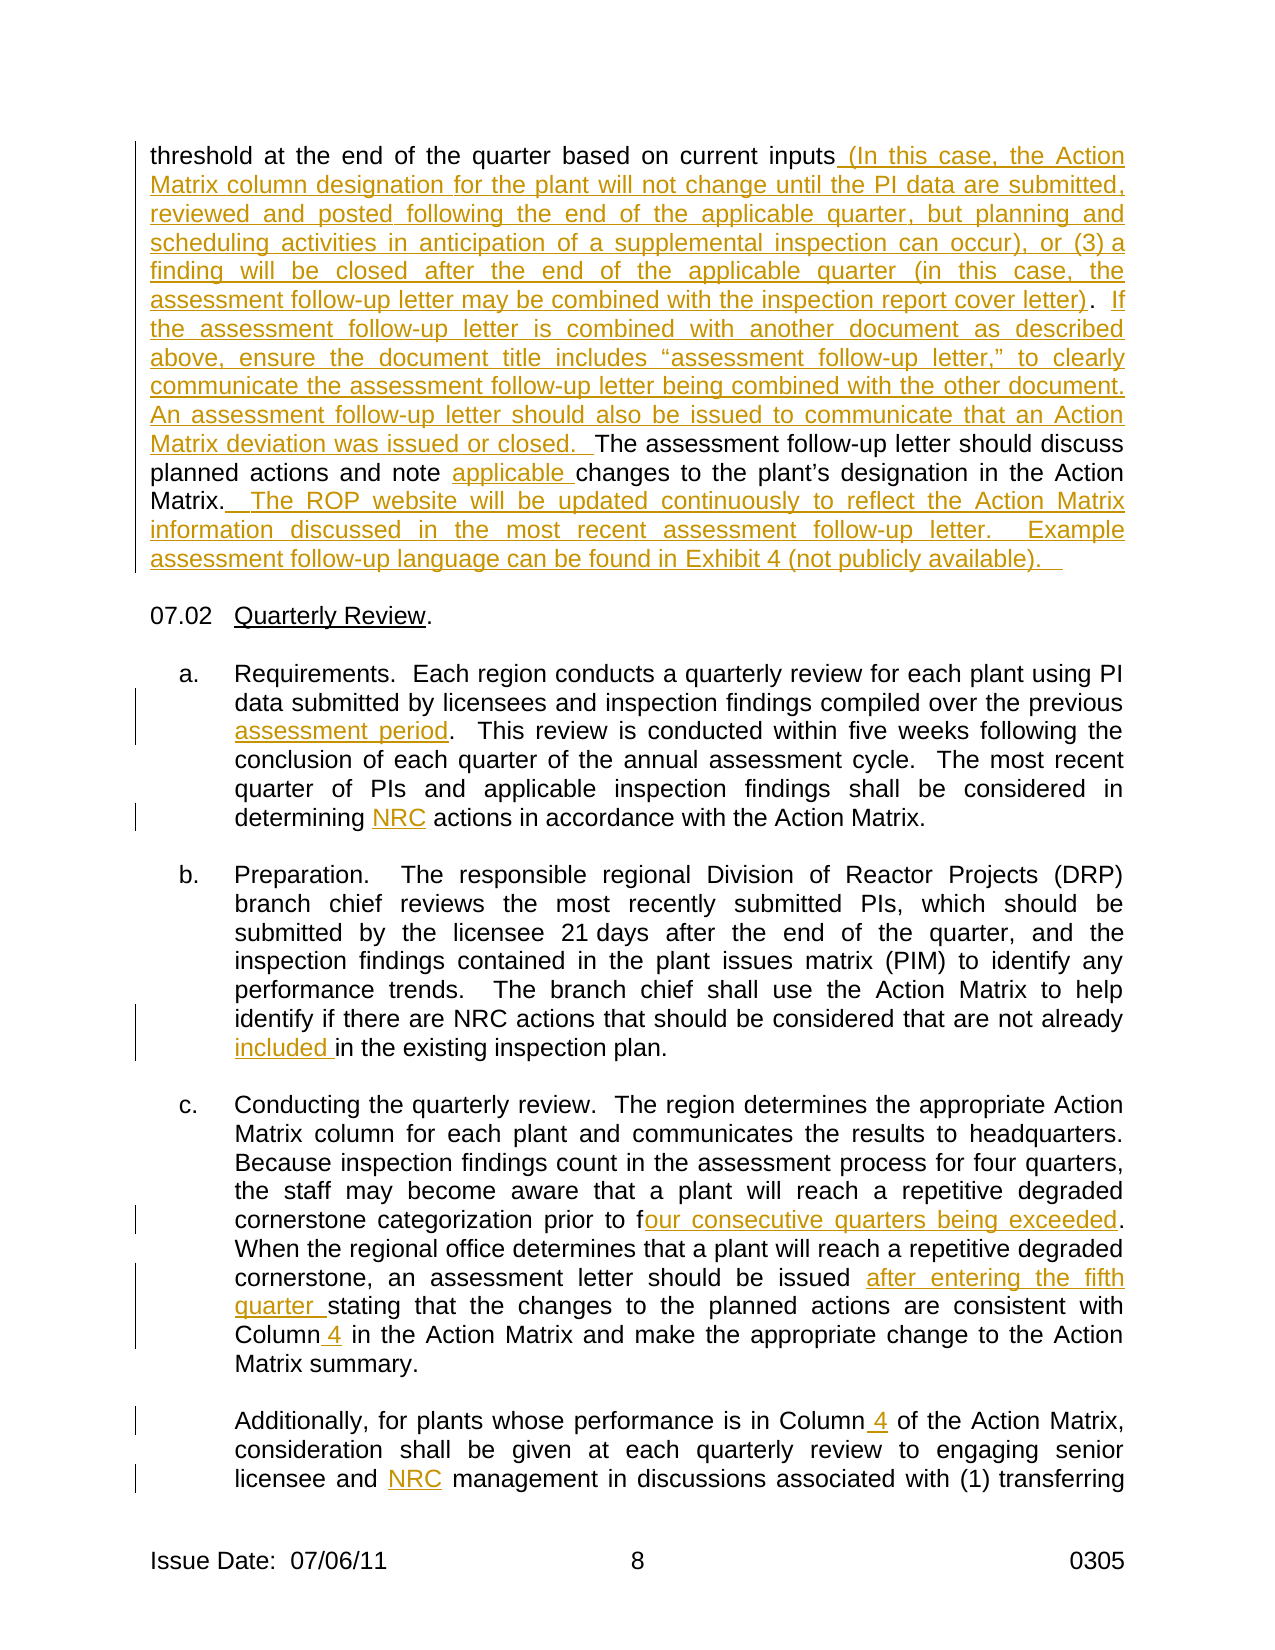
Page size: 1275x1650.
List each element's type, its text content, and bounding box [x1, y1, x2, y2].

text a. Requirements. Each region conducts a quarterly review for each plant using PI data submitted by licensees and inspection findings compiled over the previous . This review is conducted within five weeks following the conclusion of each quarter of the annual assessment cycle. The most recent quarter of PIs and applicable inspection findings shall be considered in determining actions in accordance with the Action Matrix. [178, 659, 1125, 831]
text b. Preparation. The responsible regional Division of Reactor Projects (DRP) branch chief reviews the most recently submitted PIs, which should be submitted by the licensee 21 days after the end of the quarter, and the inspection findings contained in the plant issues matrix (PIM) to identify any performance trends. The branch chief shall use the Action Matrix to help identify if there are NRC actions that should be considered that are not already in the existing inspection plan. [178, 860, 1125, 1061]
text c. Conducting the quarterly review. The region determines the appropriate Action Matrix column for each plant and communicates the results to headquarters. Because inspection findings count in the assessment process for four quarters, the staff may become aware that a plant will reach a repetitive degraded cornerstone categorization prior to f. When the regional office determines that a plant will reach a repetitive degraded cornerstone, an assessment letter should be issued stating that the changes to the planned actions are consistent with Column in the Action Matrix and make the appropriate change to the Action Matrix summary. [178, 1090, 1125, 1377]
subtitle 07.02 Quarterly Review . [150, 601, 1125, 630]
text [150, 141, 1125, 195]
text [234, 1406, 1125, 1492]
